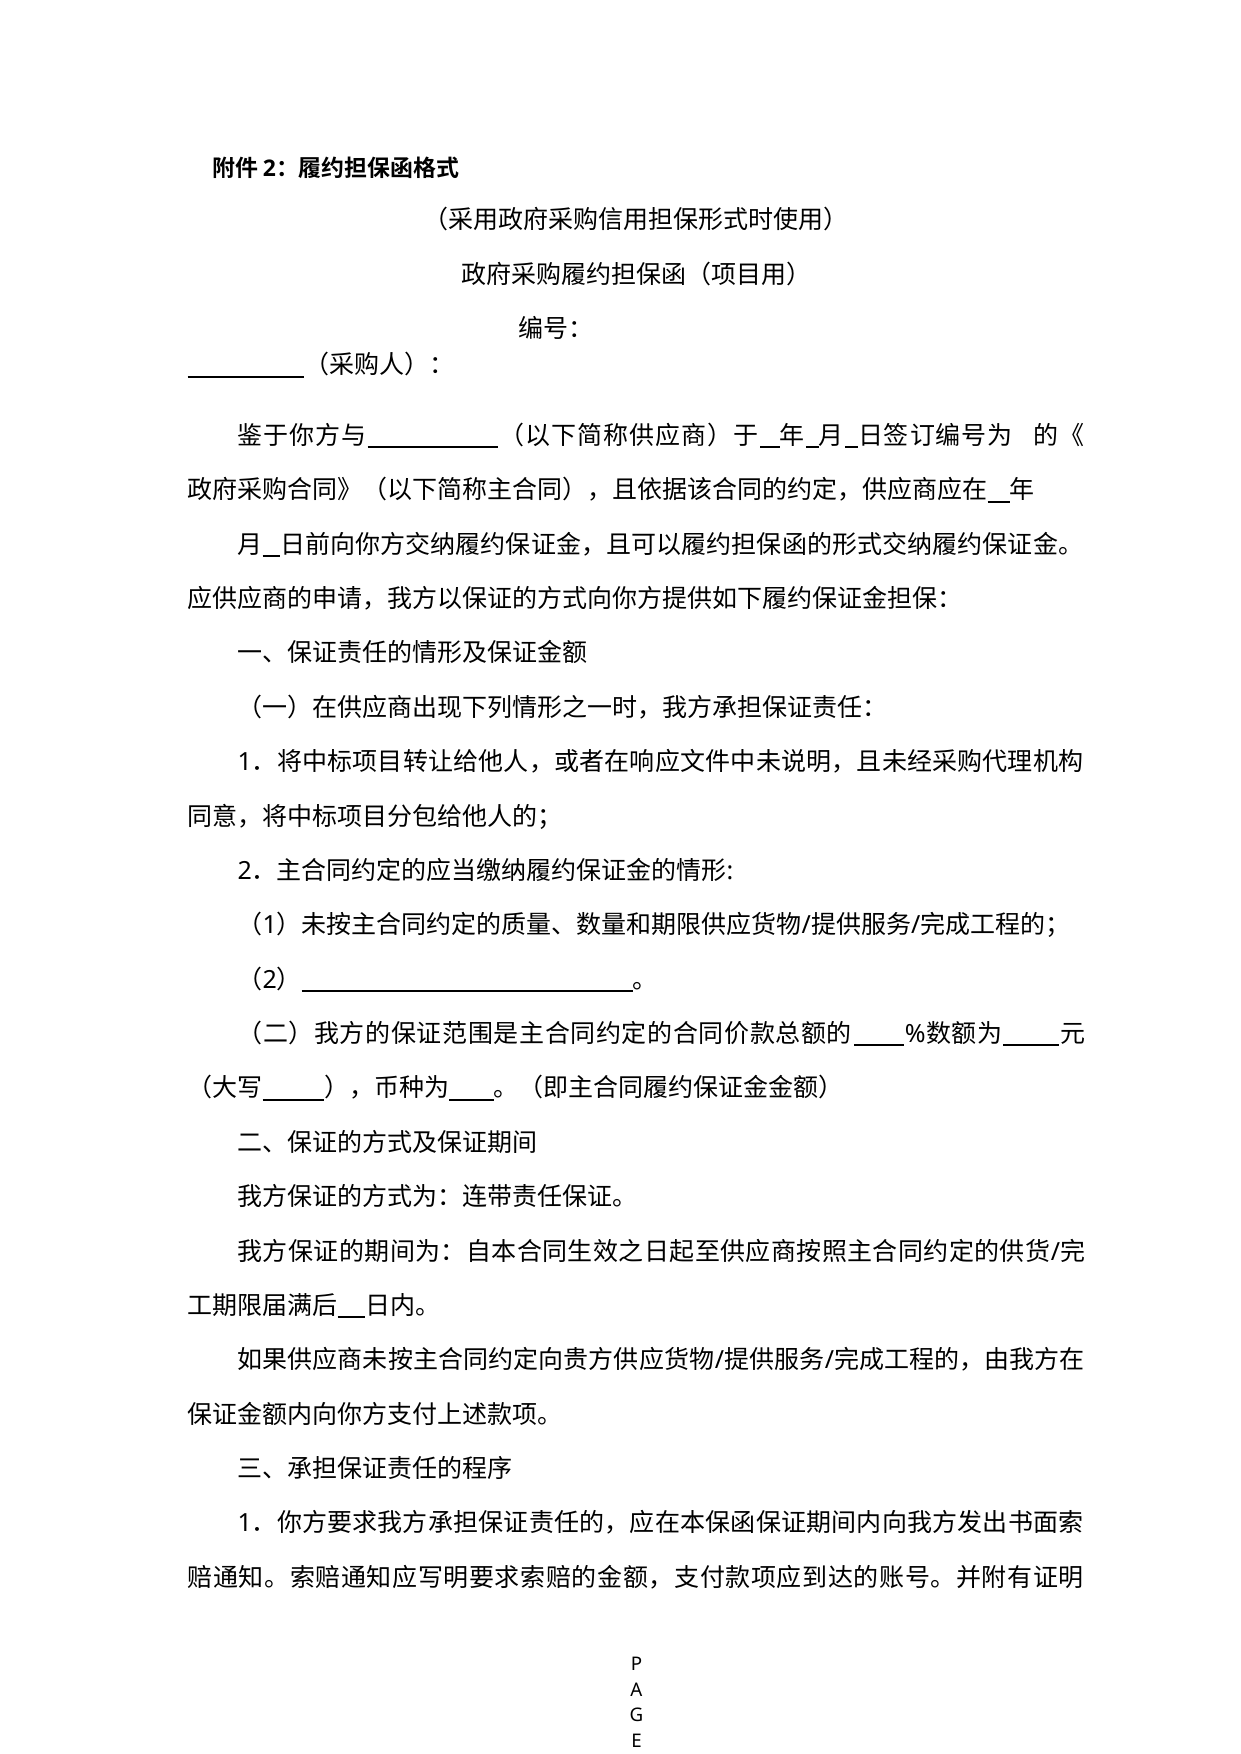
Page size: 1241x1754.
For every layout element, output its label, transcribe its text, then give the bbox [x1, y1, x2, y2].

text （采用政府采购信用担保形式时使用） [187, 200, 1085, 236]
text 一、保证责任的情形及保证金额 [187, 633, 1085, 669]
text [187, 1503, 1085, 1593]
text （二）我方的保证范围是主合同约定的合同价款总额的 %数额为 元（大写 ），币种为 。（即主合同履约保证金金额） [187, 1013, 1085, 1104]
text 二、保证的方式及保证期间 [187, 1122, 1085, 1158]
text 我方保证的期间为：自本合同生效之日起至供应商按照主合同约定的供货/完工期限届满后 日内。 [187, 1231, 1085, 1322]
text 2．主合同约定的应当缴纳履约保证金的情形: [187, 850, 1085, 887]
text 鉴于你方与 （以下简称供应商）于 年 月 日签订编号为 的《 政府采购合同》（以下简称主合同），且依据该合同的约定，供应商应在 年 [187, 415, 1085, 506]
text 我方保证的方式为：连带责任保证。 [187, 1177, 1085, 1213]
text （一）在供应商出现下列情形之一时，我方承担保证责任： [187, 687, 1085, 723]
text 如果供应商未按主合同约定向贵方供应货物/提供服务/完成工程的，由我方在保证金额内向你方支付上述款项。 [187, 1340, 1085, 1430]
text （采购人）： [187, 345, 1085, 381]
text 1．将中标项目转让给他人，或者在响应文件中未说明，且未经采购代理机构同意，将中标项目分包给他人的； [187, 742, 1085, 832]
text 公章： 附件2：履约担保函格式 [187, 150, 1085, 183]
text 月 日前向你方交纳履约保证金，且可以履约担保函的形式交纳履约保证金。应供应商的申请，我方以保证的方式向你方提供如下履约保证金担保： [187, 524, 1085, 615]
text 三、承担保证责任的程序 [187, 1448, 1085, 1485]
text 编号： [187, 309, 1085, 345]
text （2） 。 [187, 959, 1085, 995]
text （1）未按主合同约定的质量、数量和期限供应货物/提供服务/完成工程的； [187, 905, 1085, 941]
text 政府采购履约担保函（项目用） [187, 254, 1085, 291]
